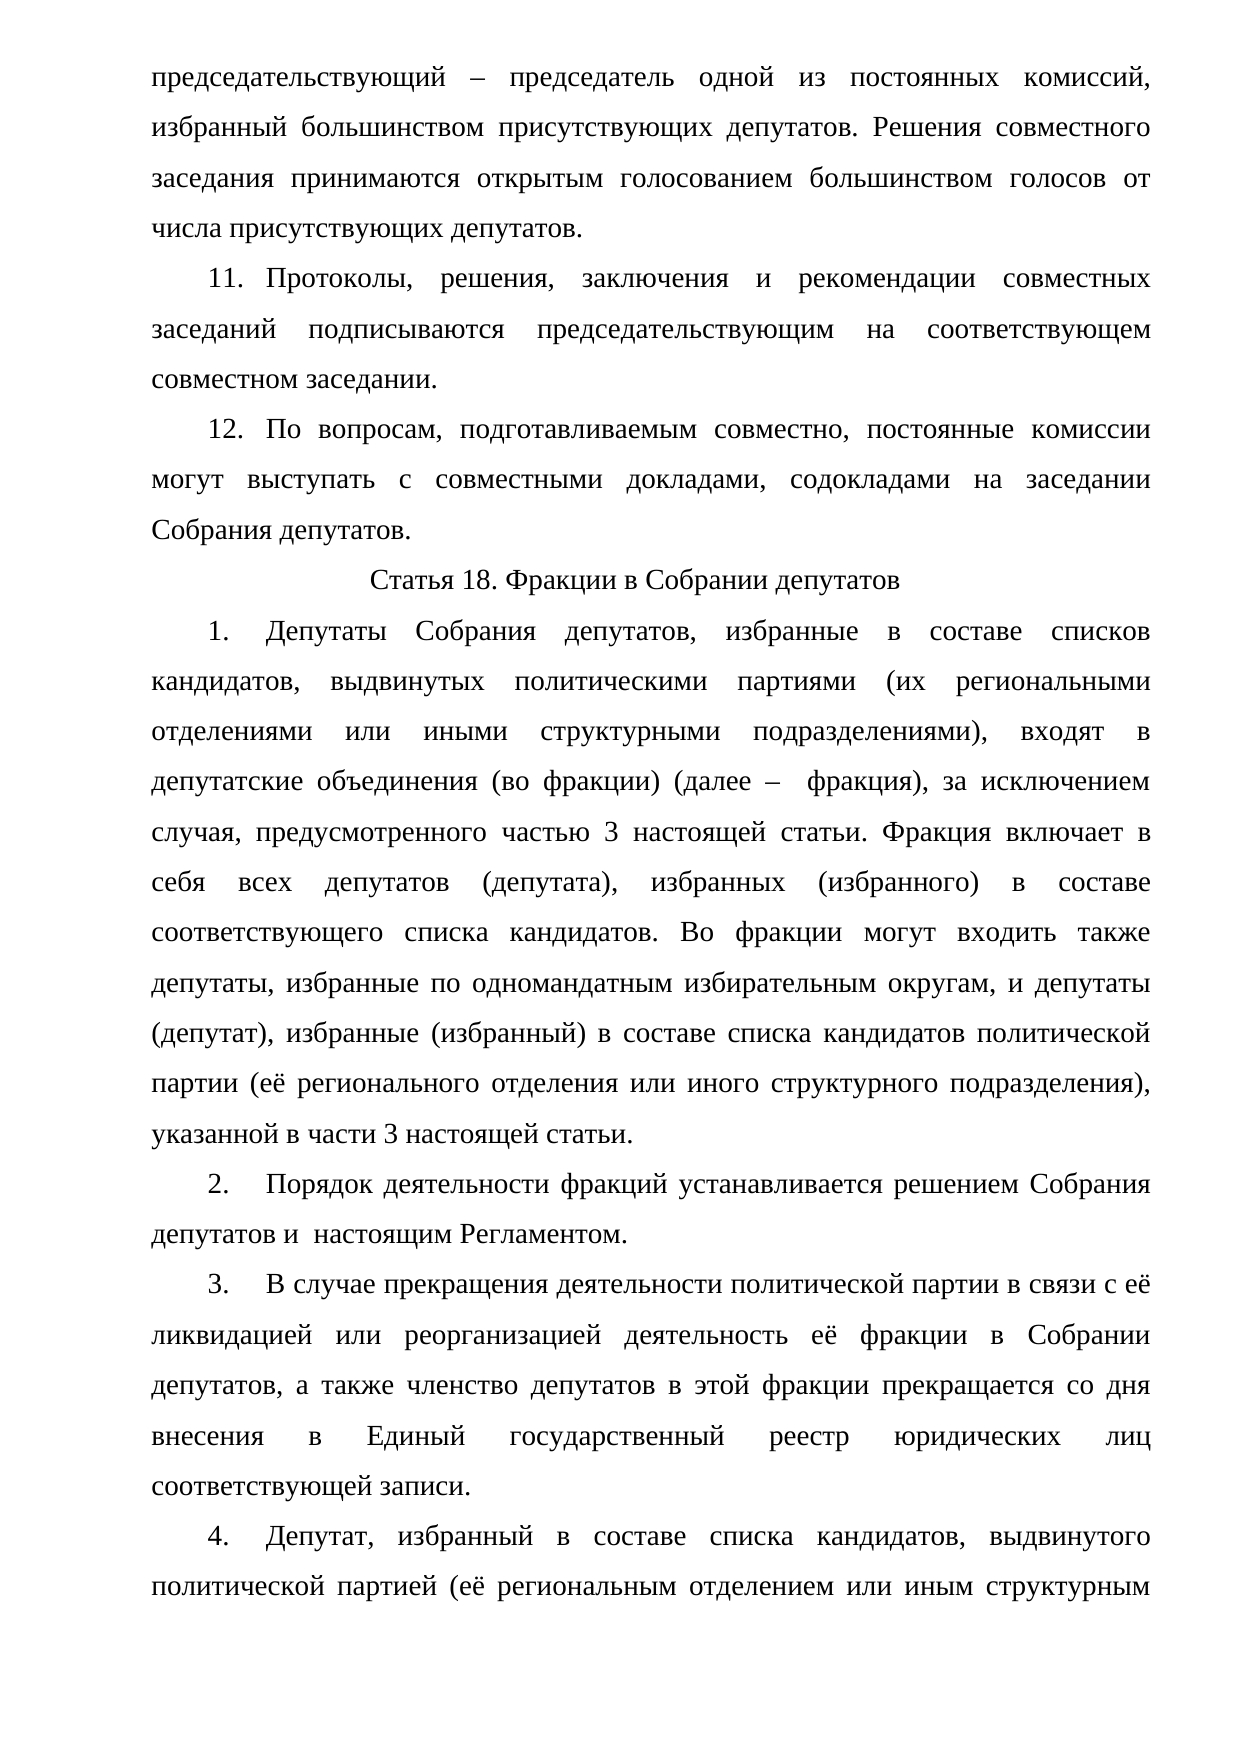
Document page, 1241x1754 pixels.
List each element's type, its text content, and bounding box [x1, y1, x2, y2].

title Статья 18. Фракции в Собрании депутатов [118, 562, 1152, 596]
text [151, 1518, 1152, 1602]
text 11. Протоколы, решения, заключения и рекомендации совместных заседаний подписываются председательствующим на соответствующем совместном заседании. [151, 260, 1152, 394]
text 3. В случае прекращения деятельности политической партии в связи с её ликвидацией или реорганизацией деятельность её фракции в Собрании депутатов, а также членство депутатов в этой фракции прекращается со дня внесения в Единый государственный реестр юридических лиц соответствующей записи. [151, 1267, 1152, 1501]
text 1. Депутаты Собрания депутатов, избранные в составе списков кандидатов, выдвинутых политическими партиями (их региональными отделениями или иными структурными подразделениями), входят в депутатские объединения (во фракции) (далее – фракция), за исключением случая, предусмотренного частью 3 настоящей статьи. Фракция включает в себя всех депутатов (депутата), избранных (избранного) в составе соответствующего списка кандидатов. Во фракции могут входить также депутаты, избранные по одномандатным избирательным округам, и депутаты (депутат), избранные (избранный) в составе списка кандидатов политической партии (её регионального отделения или иного структурного подразделения), указанной в части 3 настоящей статьи. [151, 613, 1152, 1149]
text 12. По вопросам, подготавливаемым совместно, постоянные комиссии могут выступать с совместными докладами, содокладами на заседании Собрания депутатов. [151, 411, 1152, 546]
text 2. Порядок деятельности фракций устанавливается решением Собрания депутатов и настоящим Регламентом. [151, 1166, 1152, 1250]
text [151, 59, 1152, 244]
